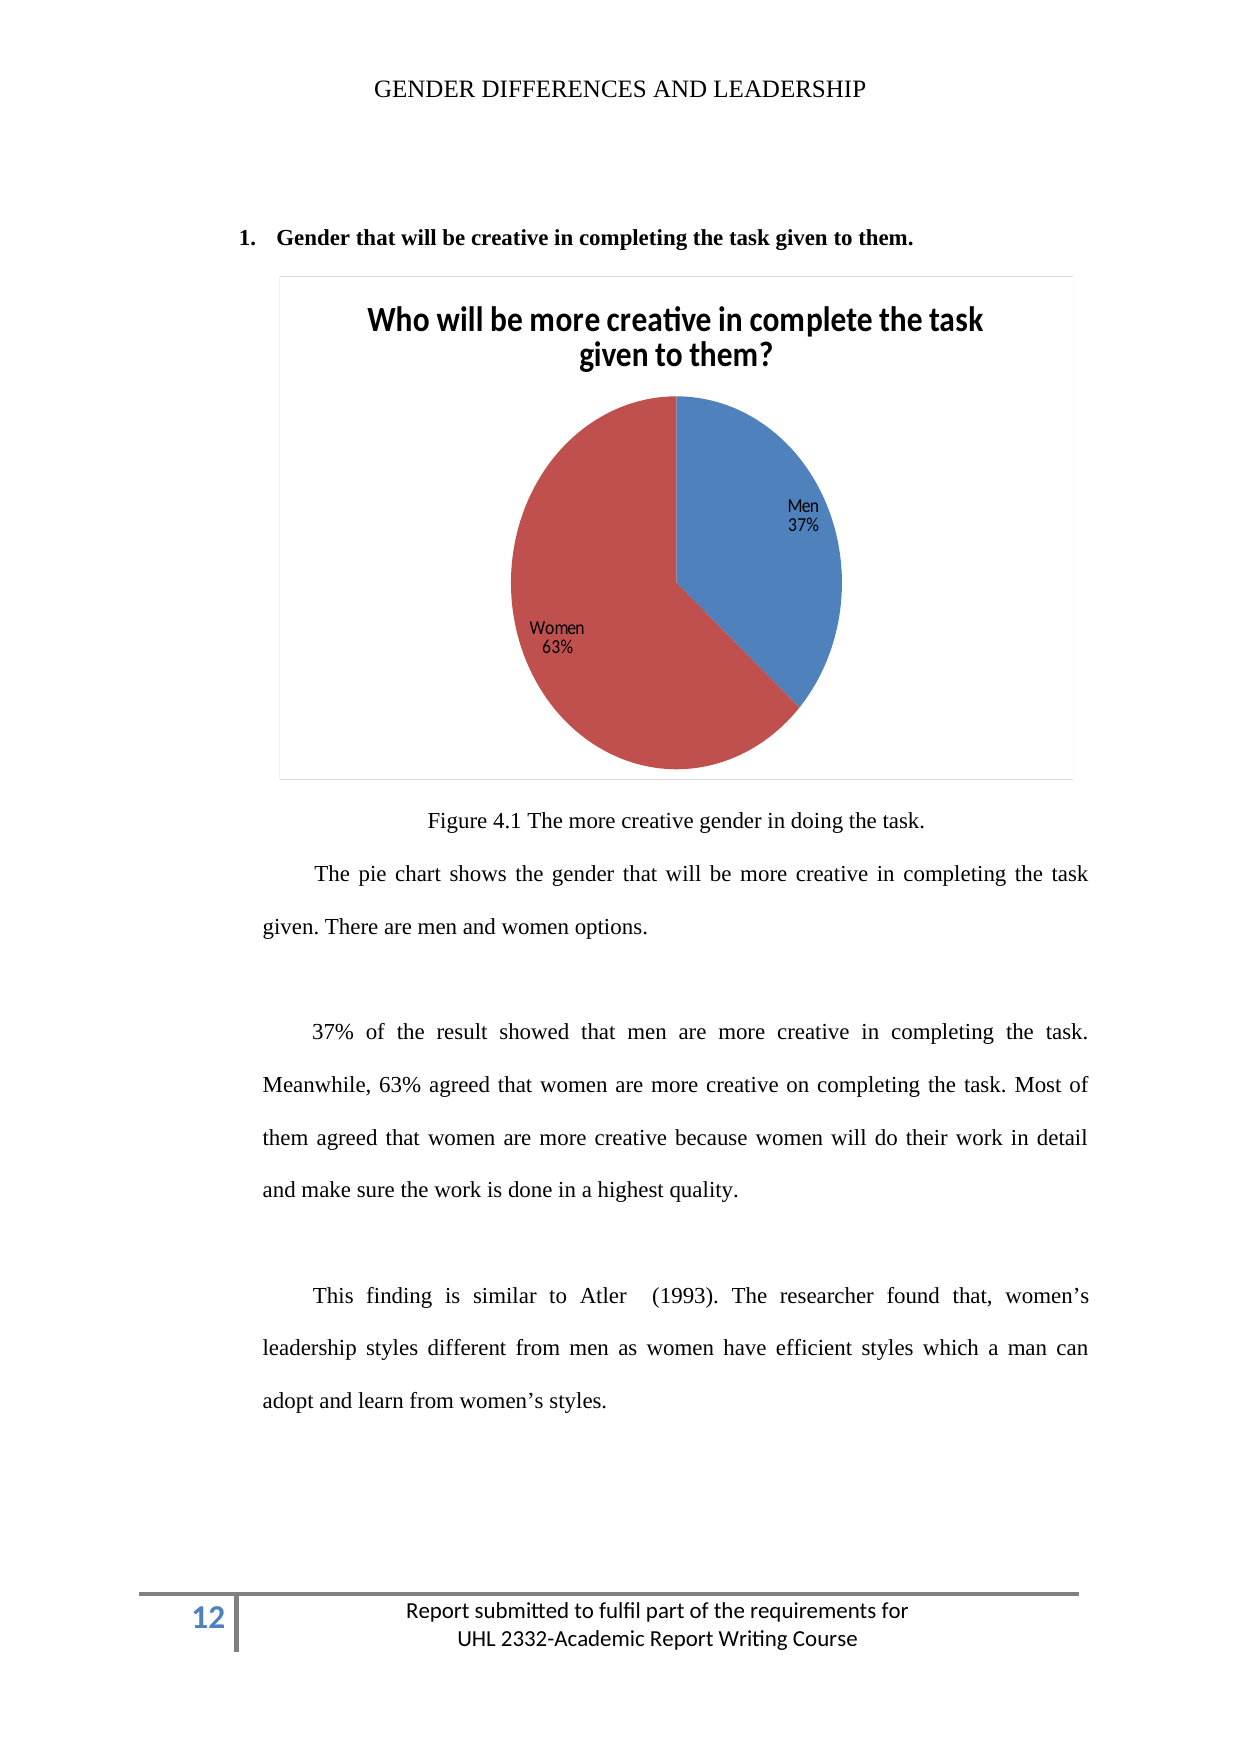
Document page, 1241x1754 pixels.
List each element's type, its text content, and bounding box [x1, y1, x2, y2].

list The pie chart shows the gender that will be more creative in completing the task given. There are men and women options. [262, 860, 1090, 939]
list Gender that will be creative in completing the task given to them. [239, 223, 1090, 250]
list 37% of the result showed that men are more creative in completing the task. Meanwhile, 63% agreed that women are more creative on completing the task. Most of them agreed that women are more creative because women will do their work in detail and make sure the work is done in a highest quality. [262, 1018, 1090, 1203]
list Figure 4.1 The more creative gender in doing the task. [262, 807, 1090, 834]
list This finding is similar to Atler (1993). The researcher found that, women’s leadership styles different from men as women have efficient styles which a man can adopt and learn from women’s styles. [262, 1282, 1090, 1413]
